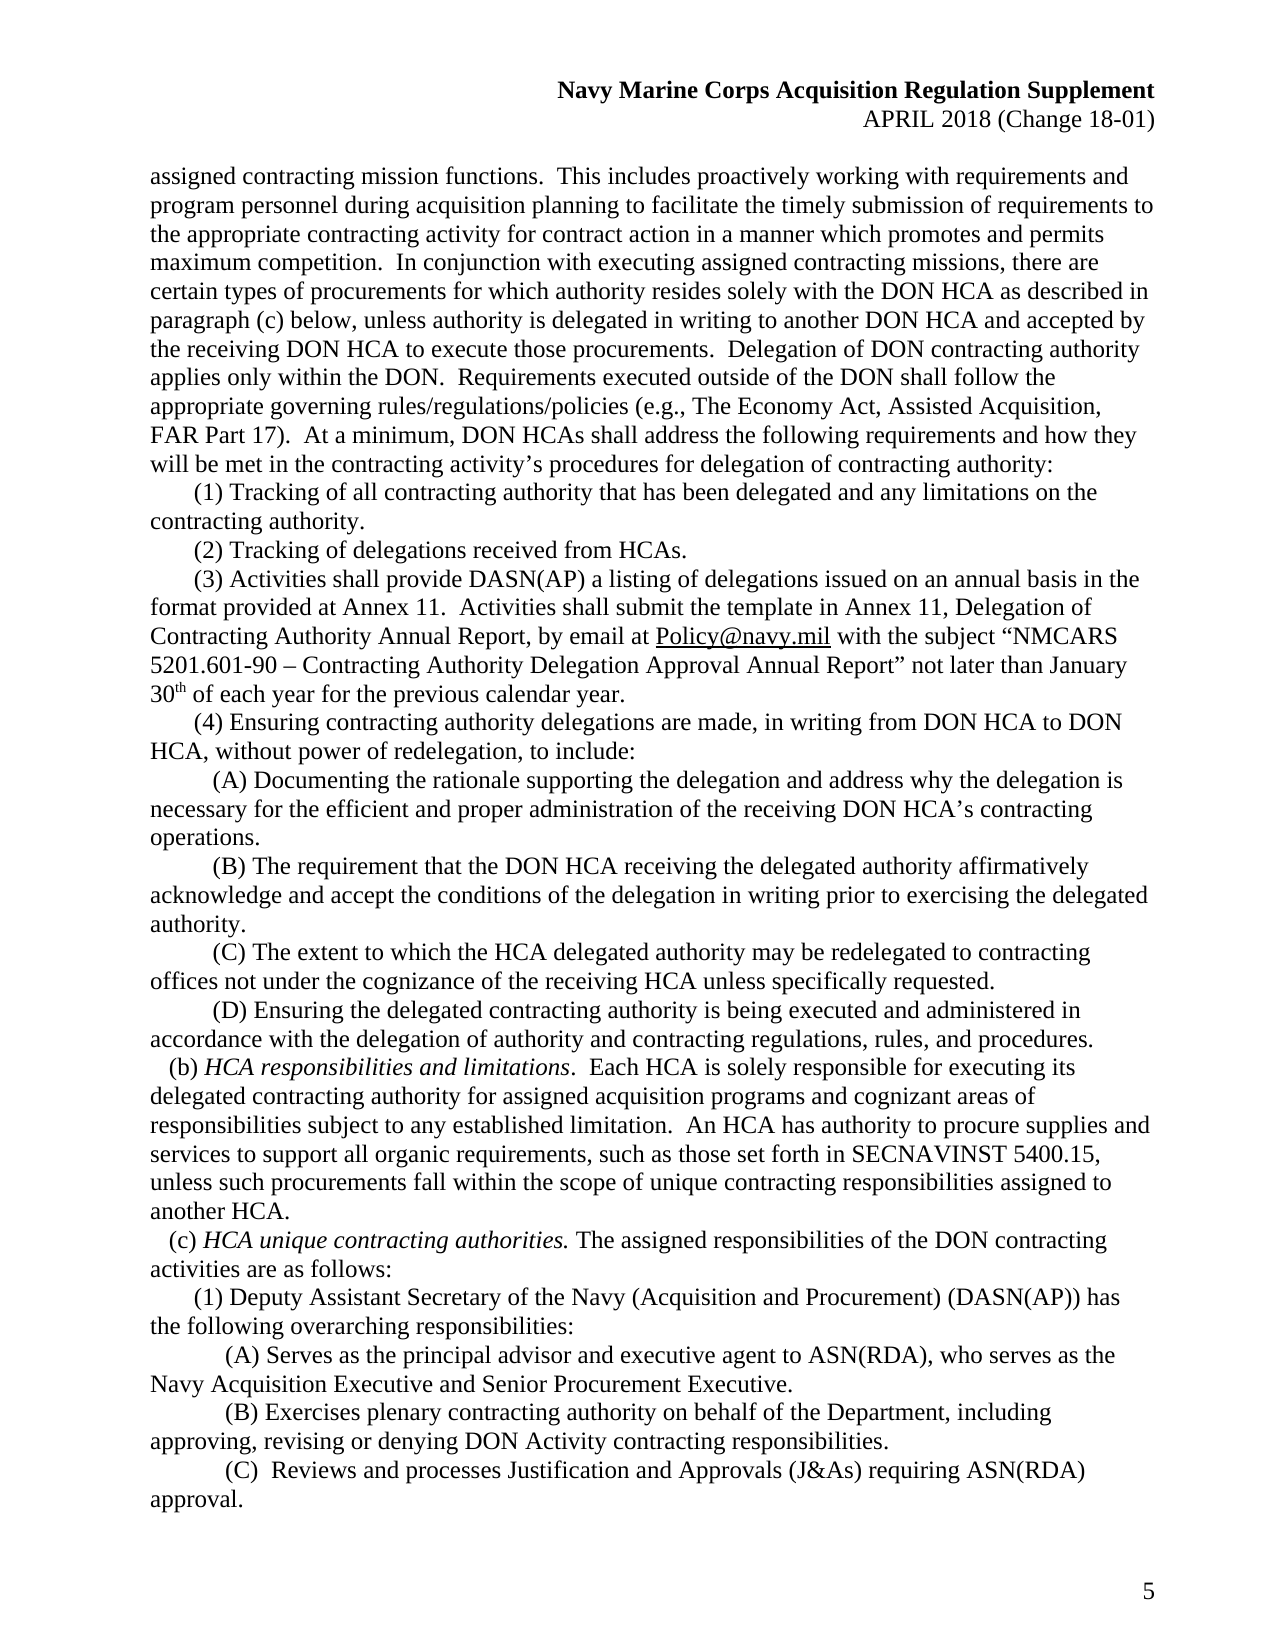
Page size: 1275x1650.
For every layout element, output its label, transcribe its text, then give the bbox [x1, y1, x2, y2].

text (A) Serves as the principal advisor and executive agent to ASN(RDA), who serves as the Navy Acquisition Executive and Senior Procurement Executive. [150, 1340, 1155, 1397]
text (A) Documenting the rationale supporting the delegation and address why the delegation is necessary for the efficient and proper administration of the receiving DON HCA’s contracting operations. [150, 765, 1155, 851]
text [150, 161, 1155, 477]
text (C) Reviews and processes Justification and Approvals (J&As) requiring ASN(RDA) approval. [150, 1455, 1155, 1512]
text (3) Activities shall provide DASN(AP) a listing of delegations issued on an annual basis in the format provided at Annex 11. Activities shall submit the template in Annex 11, Delegation of Contracting Authority Annual Report, by email at Policy@navy.mil with the subject “NMCARS 5201.601-90 – Contracting Authority Delegation Approval Annual Report” not later than January 30th of each year for the previous calendar year. [150, 564, 1155, 707]
text (1) Deputy Assistant Secretary of the Navy (Acquisition and Procurement) (DASN(AP)) has the following overarching responsibilities: [150, 1282, 1155, 1340]
text (C) The extent to which the HCA delegated authority may be redelegated to contracting offices not under the cognizance of the receiving HCA unless specifically requested. [150, 937, 1155, 995]
text (1) Tracking of all contracting authority that has been delegated and any limitations on the contracting authority. [150, 477, 1155, 535]
text (B) The requirement that the DON HCA receiving the delegated authority affirmatively acknowledge and accept the conditions of the delegation in writing prior to exercising the delegated authority. [150, 851, 1155, 937]
text (2) Tracking of delegations received from HCAs. [150, 535, 1155, 564]
text (D) Ensuring the delegated contracting authority is being executed and administered in accordance with the delegation of authority and contracting regulations, rules, and procedures. [150, 995, 1155, 1052]
text (c) HCA unique contracting authorities. The assigned responsibilities of the DON contracting activities are as follows: [150, 1225, 1155, 1282]
text (B) Exercises plenary contracting authority on behalf of the Department, including approving, revising or denying DON Activity contracting responsibilities. [150, 1397, 1155, 1455]
text (b) HCA responsibilities and limitations. Each HCA is solely responsible for executing its delegated contracting authority for assigned acquisition programs and cognizant areas of responsibilities subject to any established limitation. An HCA has authority to procure supplies and services to support all organic requirements, such as those set forth in SECNAVINST 5400.15, unless such procurements fall within the scope of unique contracting responsibilities assigned to another HCA. [150, 1052, 1155, 1225]
text (4) Ensuring contracting authority delegations are made, in writing from DON HCA to DON HCA, without power of redelegation, to include: [150, 707, 1155, 765]
